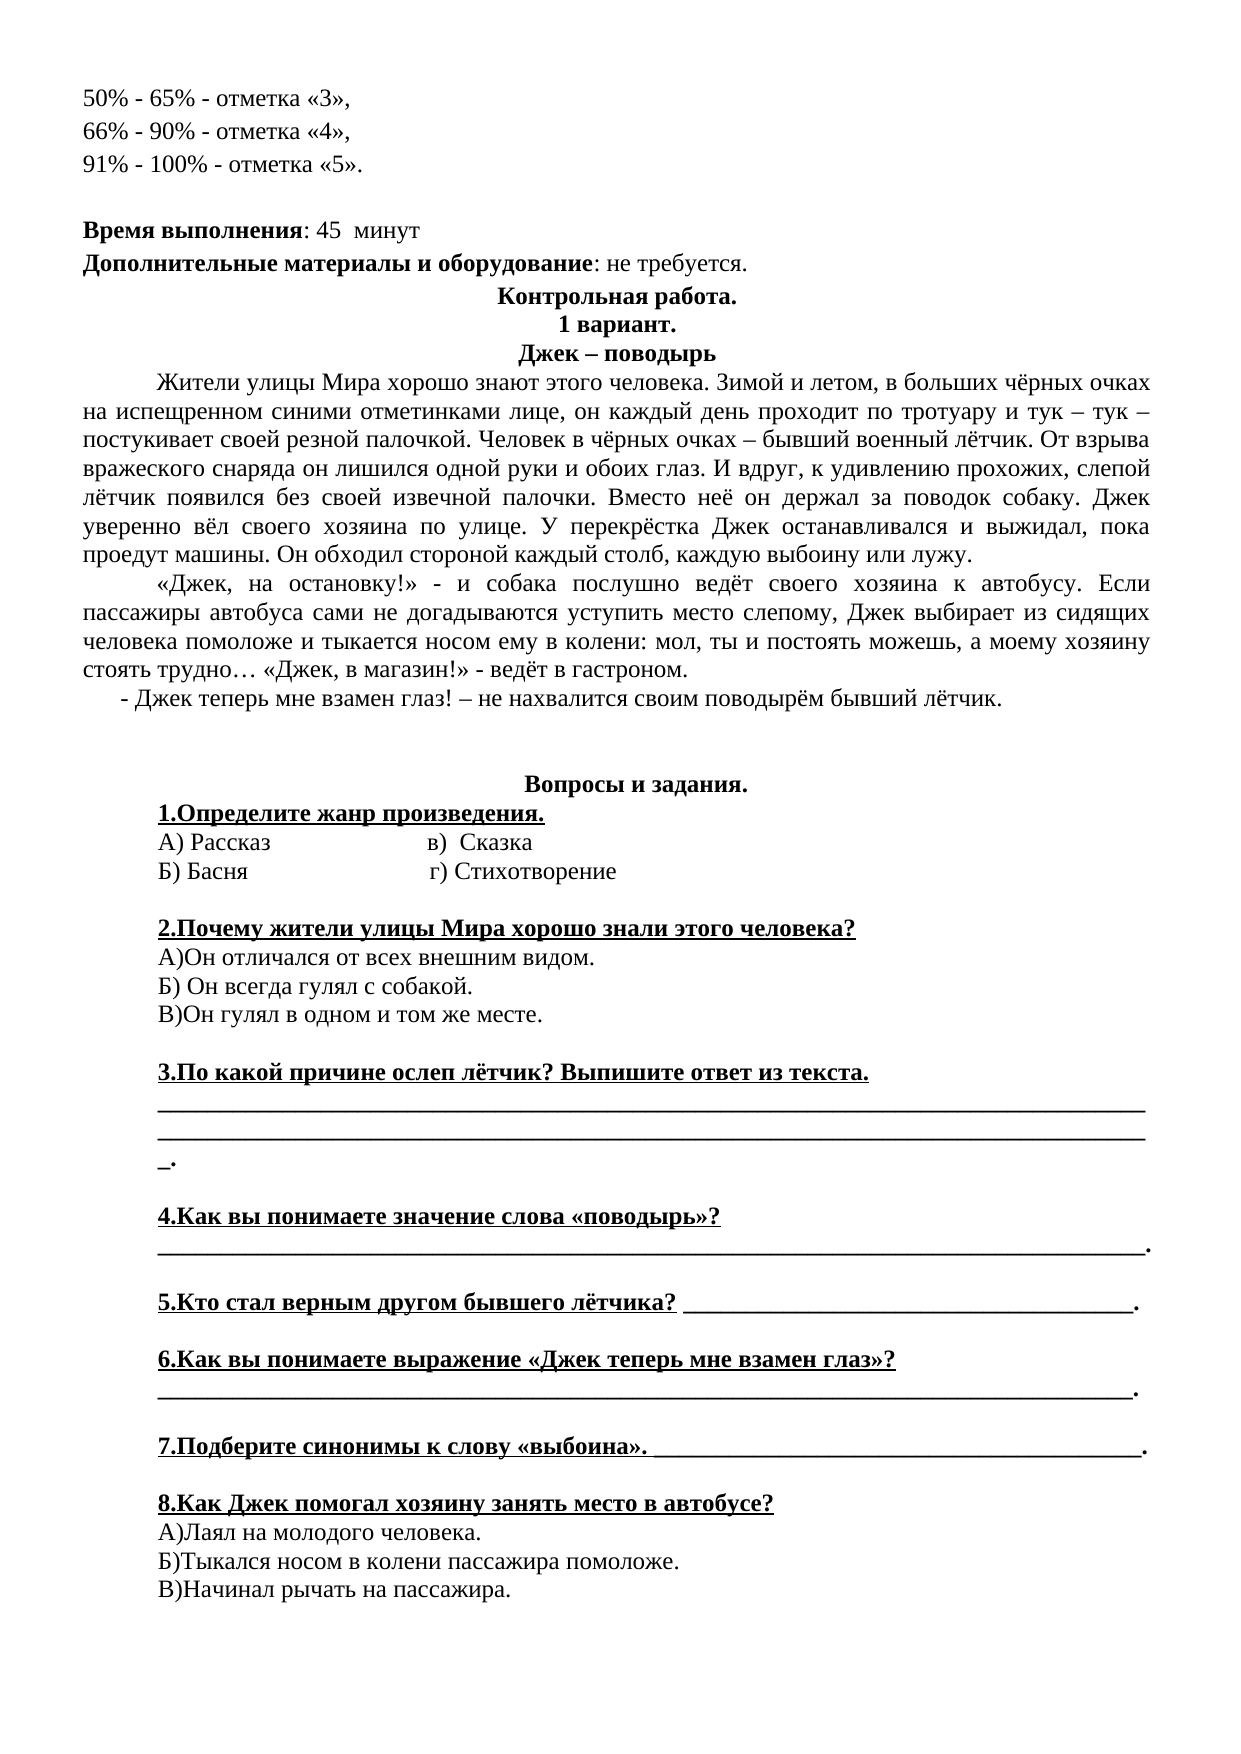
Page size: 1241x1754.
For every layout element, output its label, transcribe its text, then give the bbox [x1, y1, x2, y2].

text 50% - 65% - отметка «3», [83, 83, 1152, 111]
text Б) Он всегда гулял с собакой. [158, 971, 1152, 999]
text А)Лаял на молодого человека. [158, 1517, 1152, 1546]
text 1.Определите жанр произведения. [158, 798, 1152, 827]
text 66% - 90% - отметка «4», [83, 116, 1152, 144]
text Б) Басня г) Стихотворение [158, 856, 1152, 884]
text А)Он отличался от всех внешним видом. [158, 942, 1152, 971]
text Контрольная работа. [83, 281, 1152, 309]
text 2.Почему жители улицы Мира хорошо знали этого человека? [158, 913, 1152, 942]
text 91% - 100% - отметка «5». [83, 149, 1152, 177]
text А) Рассказ в) Сказка [158, 827, 1152, 856]
text «Джек, на остановку!» - и собака послушно ведёт своего хозяина к автобусу. Если пассажиры автобуса сами не догадываются уступить место слепому, Джек выбирает из сидящих человека помоложе и тыкается носом ему в колени: мол, ты и постоять можешь, а моему хозяину стоять трудно… «Джек, в магазин!» - ведёт в гастроном. [83, 568, 1152, 683]
text _______________________________________________________________________________________________________________________________________________________________. [158, 1086, 1152, 1172]
text В)Он гулял в одном и том же месте. [158, 999, 1152, 1028]
text 6.Как вы понимаете выражение «Джек теперь мне взамен глаз»? [158, 1344, 1152, 1373]
text _______________________________________________________________________________. [158, 1229, 1152, 1258]
text Б)Тыкался носом в колени пассажира помоложе. [158, 1546, 1152, 1574]
text Жители улицы Мира хорошо знают этого человека. Зимой и летом, в больших чёрных очках на испещренном синими отметинками лице, он каждый день проходит по тротуару и тук – тук – постукивает своей резной палочкой. Человек в чёрных очках – бывший военный лётчик. От взрыва вражеского снаряда он лишился одной руки и обоих глаз. И вдруг, к удивлению прохожих, слепой лётчик появился без своей извечной палочки. Вместо неё он держал за поводок собаку. Джек уверенно вёл своего хозяина по улице. У перекрёстка Джек останавливался и выжидал, пока проедут машины. Он обходил стороной каждый столб, каждую выбоину или лужу. [83, 367, 1152, 568]
text Дополнительные материалы и оборудование: не требуется. [68, 248, 1152, 277]
text 1 вариант. [83, 309, 1152, 338]
text Время выполнения: 45 минут [68, 215, 1152, 243]
text ______________________________________________________________________________. [158, 1373, 1152, 1402]
text Вопросы и задания. [83, 769, 1152, 798]
text Джек – поводырь [83, 338, 1152, 367]
text 7.Подберите синонимы к слову «выбоина». _______________________________________. [158, 1431, 1152, 1459]
text 3.По какой причине ослеп лётчик? Выпишите ответ из текста. [158, 1057, 1152, 1086]
text 5.Кто стал верным другом бывшего лётчика? ____________________________________. [158, 1287, 1152, 1316]
text 8.Как Джек помогал хозяину занять место в автобусе? [158, 1488, 1152, 1517]
text - Джек теперь мне взамен глаз! – не нахвалится своим поводырём бывший лётчик. [83, 683, 1152, 712]
text 4.Как вы понимаете значение слова «поводырь»? [158, 1201, 1152, 1229]
text В)Начинал рычать на пассажира. [158, 1574, 1152, 1603]
